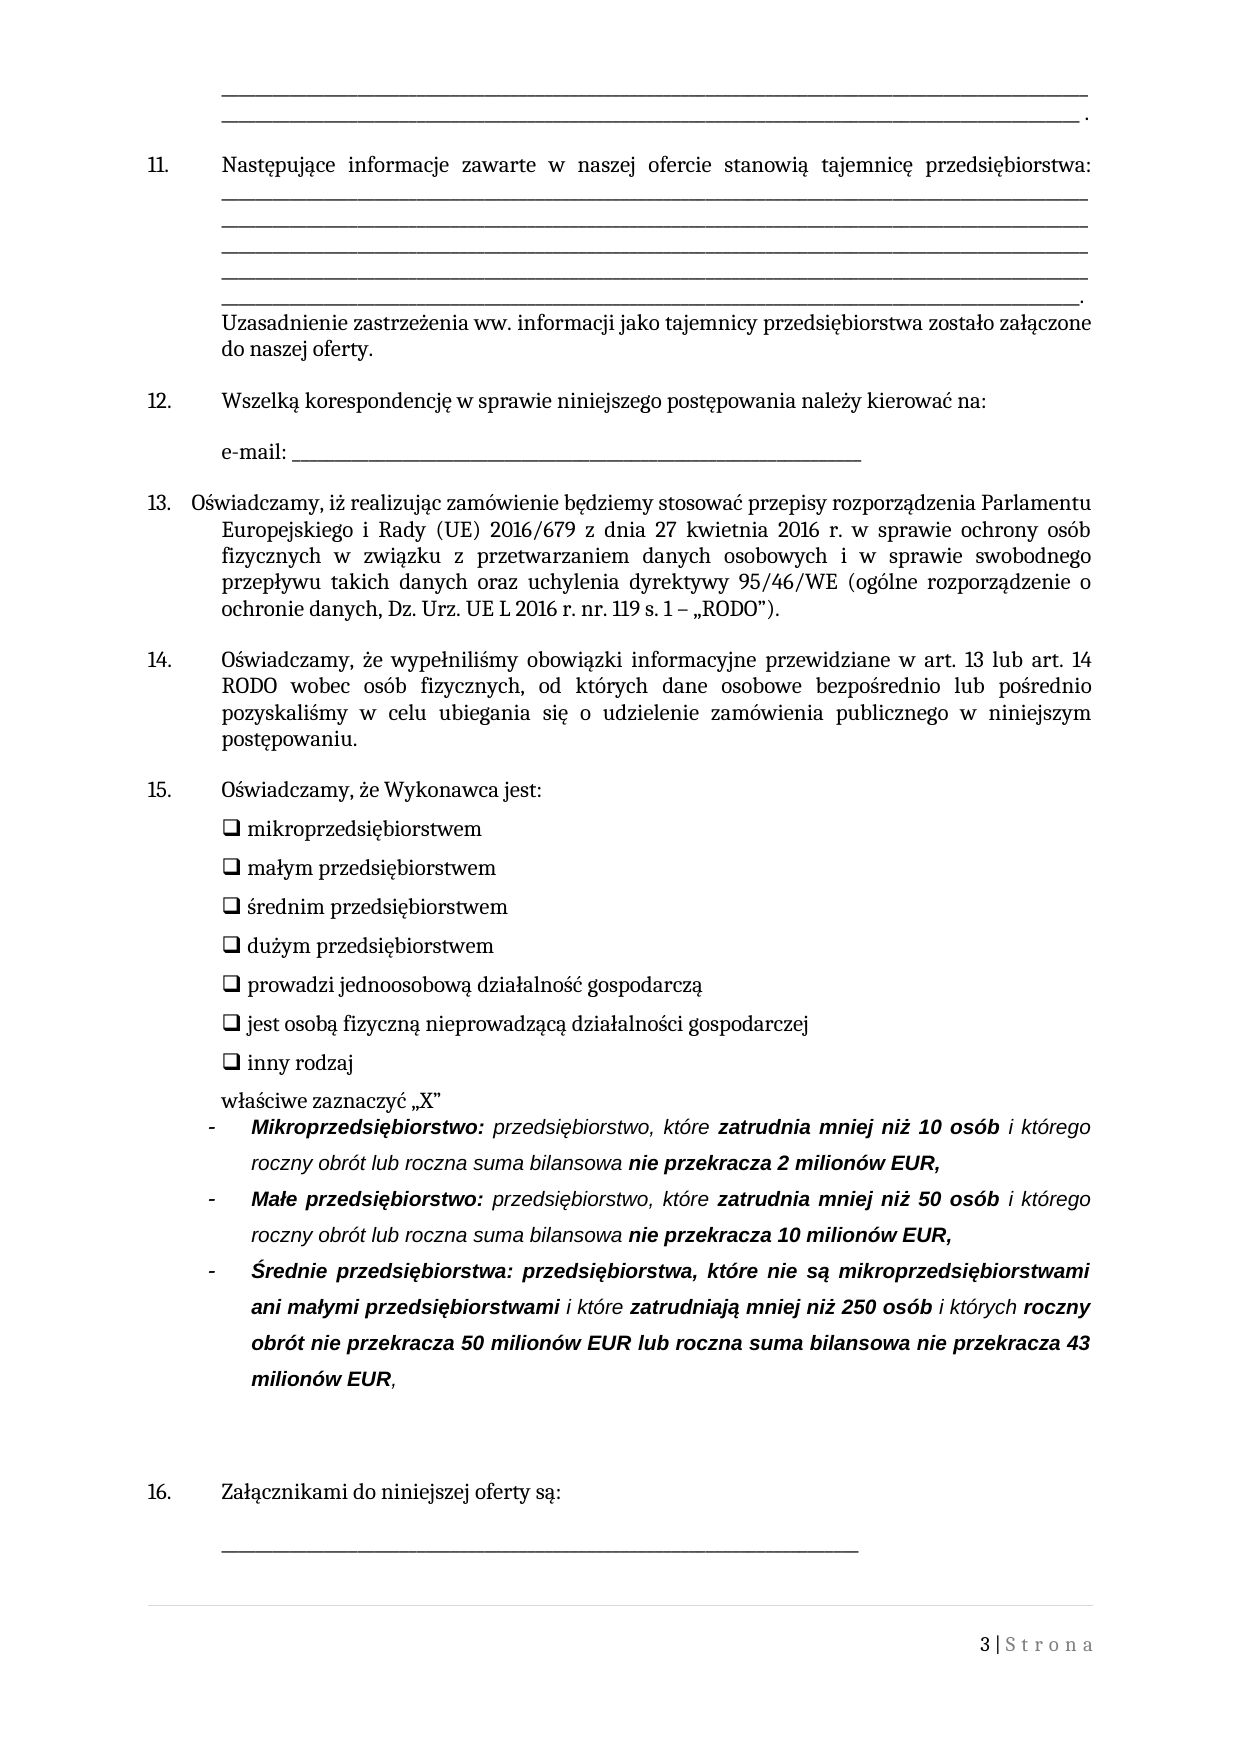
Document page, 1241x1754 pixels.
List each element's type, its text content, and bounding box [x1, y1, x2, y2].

text mikroprzedsiębiorstwem [221, 816, 1093, 842]
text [148, 74, 1093, 127]
text jest osobą fizyczną nieprowadzącą działalności gospodarczej [221, 1010, 1093, 1037]
text dużym przedsiębiorstwem [221, 933, 1093, 959]
list Średnie przedsiębiorstwa: przedsiębiorstwa, które nie są mikroprzedsiębiorstwami ani małymi przedsiębiorstwami i które zatrudniają mniej niż 250 osób i których roczny obrót nie przekracza 50 milionów EUR lub roczna suma bilansowa nie przekracza 43 milionów EUR, [207, 1258, 1093, 1390]
text właściwe zaznaczyć „X” [221, 1088, 1093, 1114]
text 15. Oświadczamy, że Wykonawca jest: [148, 777, 1093, 804]
text 16. Załącznikami do niniejszej oferty są: [148, 1479, 1093, 1505]
text 12. Wszelką korespondencję w sprawie niniejszego postępowania należy kierować na: [148, 387, 1093, 414]
text 14. Oświadczamy, że wypełniliśmy obowiązki informacyjne przewidziane w art. 13 lub art. 14 RODO wobec osób fizycznych, od których dane osobowe bezpośrednio lub pośrednio pozyskaliśmy w celu ubiegania się o udzielenie zamówienia publicznego w niniejszym postępowaniu. [148, 647, 1093, 752]
text e-mail: ___________________________________________________________________ [221, 439, 1093, 465]
text małym przedsiębiorstwem [221, 855, 1093, 881]
text 11. Następujące informacje zawarte w naszej ofercie stanowią tajemnicę przedsiębiorstwa: _____________________________________________________________________________________________________________________________________________________________________________________________________________________________________________________________________________________________________________________________________________________________________________________________________________________________________________________________________________________________________________________________. Uzasadnienie zastrzeżenia ww. informacji jako tajemnicy przedsiębiorstwa zostało załączone do naszej oferty. [148, 152, 1093, 362]
list Mikroprzedsiębiorstwo: przedsiębiorstwo, które zatrudnia mniej niż 10 osób i którego roczny obrót lub roczna suma bilansowa nie przekracza 2 milionów EUR, [207, 1114, 1093, 1174]
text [221, 1530, 1093, 1556]
text prowadzi jednoosobową działalność gospodarczą [221, 972, 1093, 998]
text inny rodzaj [221, 1049, 1093, 1076]
text średnim przedsiębiorstwem [221, 894, 1093, 920]
list Małe przedsiębiorstwo: przedsiębiorstwo, które zatrudnia mniej niż 50 osób i którego roczny obrót lub roczna suma bilansowa nie przekracza 10 milionów EUR, [207, 1186, 1093, 1246]
text 13. Oświadczamy, iż realizując zamówienie będziemy stosować przepisy rozporządzenia Parlamentu Europejskiego i Rady (UE) 2016/679 z dnia 27 kwietnia 2016 r. w sprawie ochrony osób fizycznych w związku z przetwarzaniem danych osobowych i w sprawie swobodnego przepływu takich danych oraz uchylenia dyrektywy 95/46/WE (ogólne rozporządzenie o ochronie danych, Dz. Urz. UE L 2016 r. nr. 119 s. 1 – „RODO”). [148, 490, 1093, 622]
